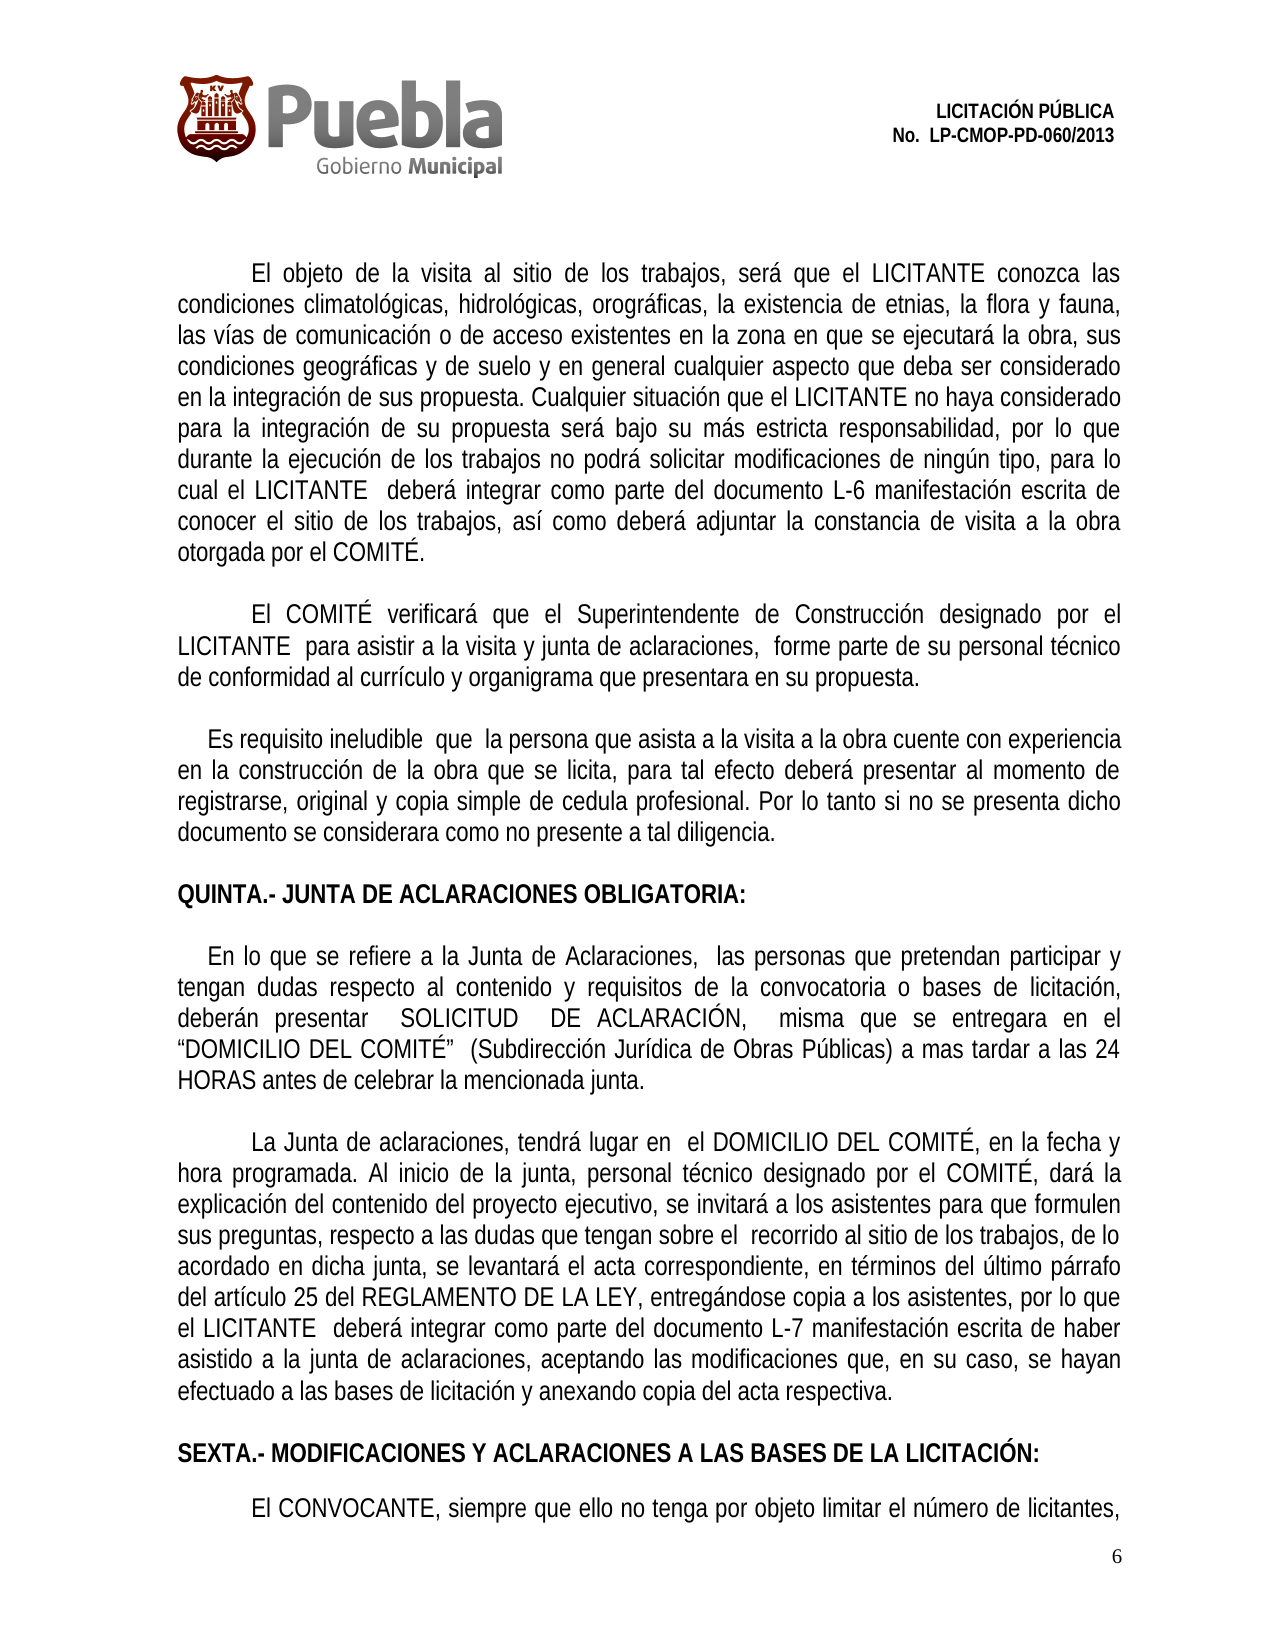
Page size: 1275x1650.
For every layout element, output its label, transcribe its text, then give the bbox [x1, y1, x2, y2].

picture [177, 75, 502, 178]
text En lo que se refiere a la Junta de Aclaraciones, las personas que pretendan participar y tengan dudas respecto al contenido y requisitos de la convocatoria o bases de licitación, deberán presentar SOLICITUD DE ACLARACIÓN, misma que se entregara en el “DOMICILIO DEL COMITÉ” (Subdirección Jurídica de Obras Públicas) a mas tardar a las 24 HORAS antes de celebrar la mencionada junta. [177, 940, 1122, 1095]
text La Junta de aclaraciones, tendrá lugar en el DOMICILIO DEL COMITÉ, en la fecha y hora programada. Al inicio de la junta, personal técnico designado por el COMITÉ, dará la explicación del contenido del proyecto ejecutivo, se invitará a los asistentes para que formulen sus preguntas, respecto a las dudas que tengan sobre el recorrido al sitio de los trabajos, de lo acordado en dicha junta, se levantará el acta correspondiente, en términos del último párrafo del artículo 25 del REGLAMENTO DE LA LEY, entregándose copia a los asistentes, por lo que el LICITANTE deberá integrar como parte del documento L-7 manifestación escrita de haber asistido a la junta de aclaraciones, aceptando las modificaciones que, en su caso, se hayan efectuado a las bases de licitación y anexando copia del acta respectiva. [177, 1126, 1122, 1406]
subtitle QUINTA.- JUNTA DE ACLARACIONES OBLIGATORIA: [177, 878, 1122, 909]
text SEXTA.- MODIFICACIONES Y ACLARACIONES A LAS BASES DE LA LICITACIÓN: [177, 1437, 1122, 1468]
text El objeto de la visita al sitio de los trabajos, será que el LICITANTE conozca las condiciones climatológicas, hidrológicas, orográficas, la existencia de etnias, la flora y fauna, las vías de comunicación o de acceso existentes en la zona en que se ejecutará la obra, sus condiciones geográficas y de suelo y en general cualquier aspecto que deba ser considerado en la integración de sus propuesta. Cualquier situación que el LICITANTE no haya considerado para la integración de su propuesta será bajo su más estricta responsabilidad, por lo que durante la ejecución de los trabajos no podrá solicitar modificaciones de ningún tipo, para lo cual el LICITANTE deberá integrar como parte del documento L-6 manifestación escrita de conocer el sitio de los trabajos, así como deberá adjuntar la constancia de visita a la obra otorgada por el COMITÉ. [177, 257, 1122, 568]
text Es requisito ineludible que la persona que asista a la visita a la obra cuente con experiencia en la construcción de la obra que se licita, para tal efecto deberá presentar al momento de registrarse, original y copia simple de cedula profesional. Por lo tanto si no se presenta dicho documento se considerara como no presente a tal diligencia. [177, 723, 1122, 847]
text El COMITÉ verificará que el Superintendente de Construcción designado por el LICITANTE para asistir a la visita y junta de aclaraciones, forme parte de su personal técnico de conformidad al currículo y organigrama que presentara en su propuesta. [177, 599, 1122, 692]
